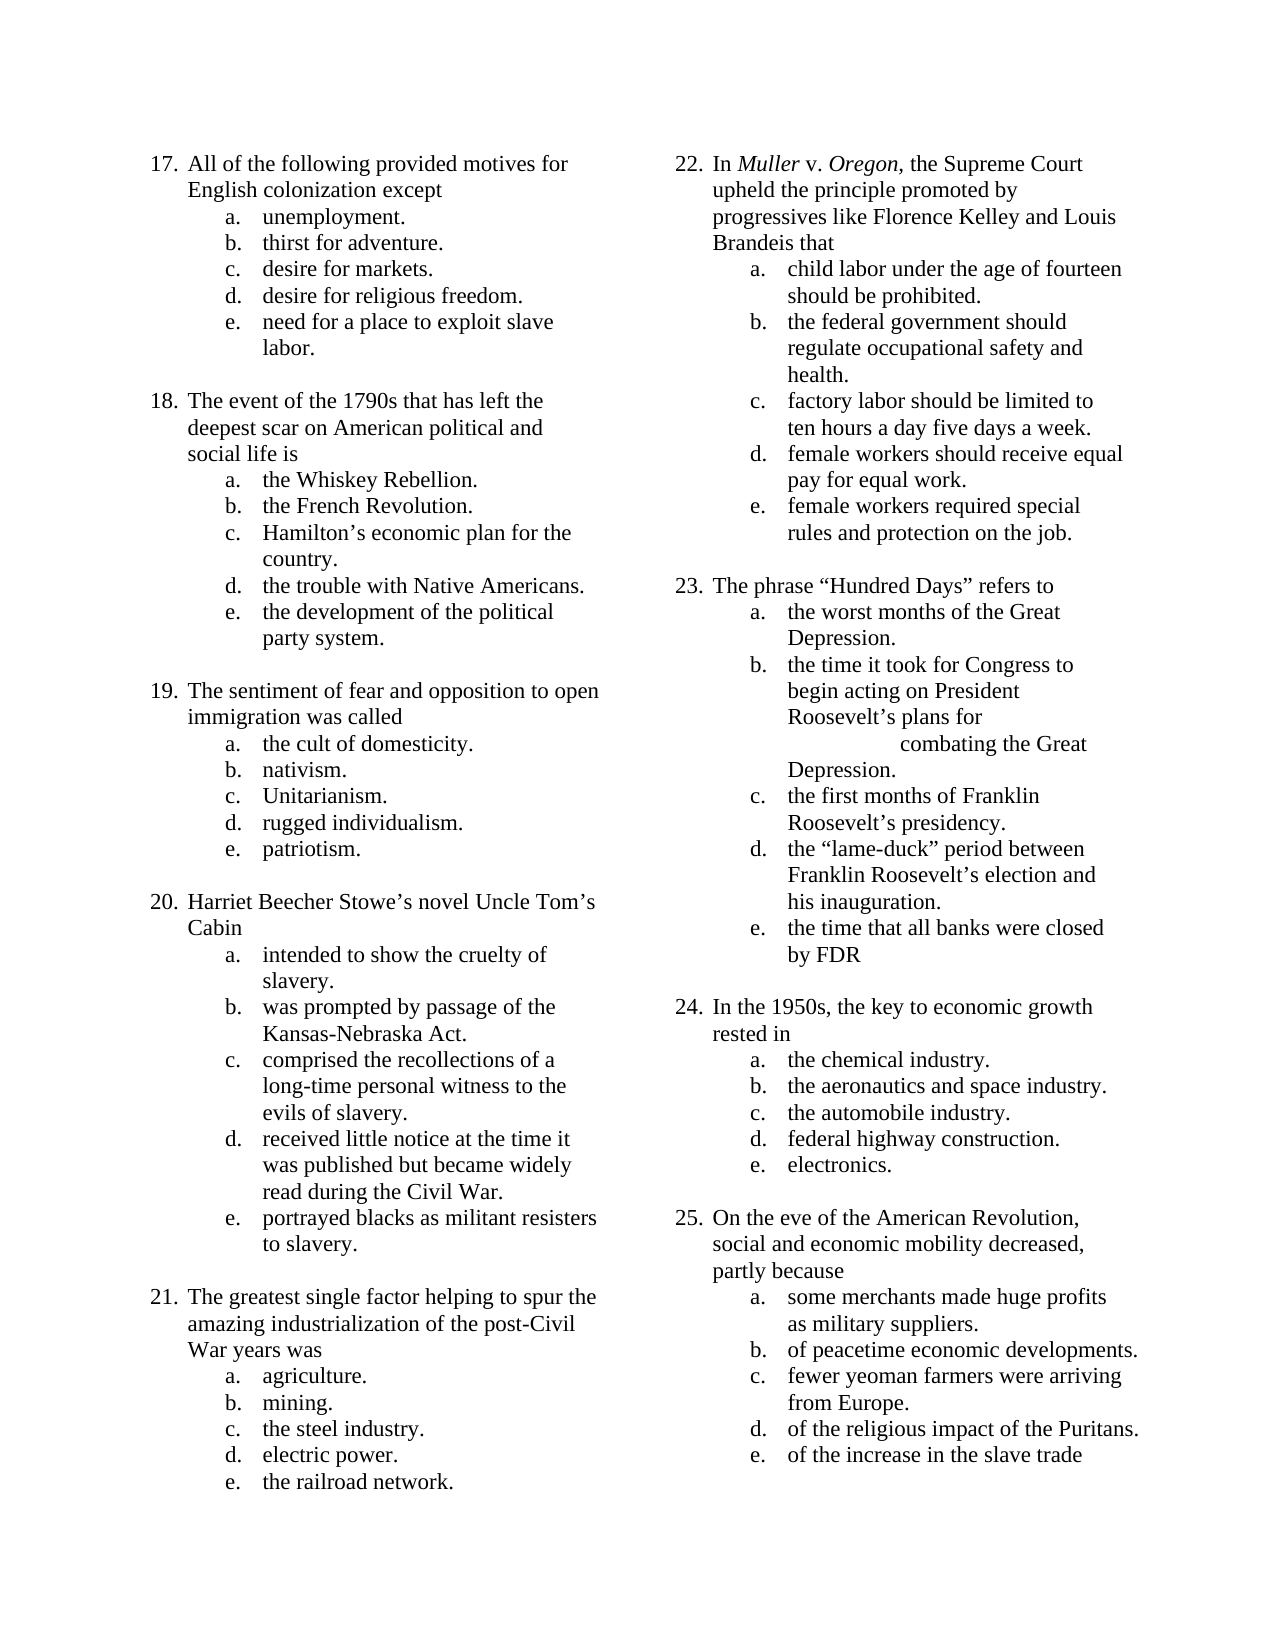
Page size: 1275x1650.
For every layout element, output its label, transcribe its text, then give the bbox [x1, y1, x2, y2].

list the “lame-duck” period between Franklin Roosevelt’s election and his inauguration. [750, 835, 1125, 914]
list On the eve of the American Revolution, social and economic mobility decreased, partly because [675, 1204, 1125, 1283]
list of peacetime economic developments. [750, 1336, 1162, 1362]
list the development of the political party system. [225, 598, 600, 651]
list the first months of Franklin Roosevelt’s presidency. [750, 782, 1125, 835]
list Harriet Beecher Stowe’s novel Uncle Tom’s Cabin [150, 888, 600, 941]
list Hamilton’s economic plan for the country. [225, 519, 600, 572]
list All of the following provided motives for English colonization except [150, 150, 600, 203]
list the cult of domesticity. [225, 730, 600, 756]
list the railroad network. [225, 1468, 600, 1494]
list the French Revolution. [225, 493, 600, 519]
list patriotism. [225, 835, 600, 862]
list child labor under the age of fourteen should be prohibited. [750, 255, 1125, 308]
list unemployment. [225, 203, 600, 229]
list Unitarianism. [225, 782, 600, 809]
list rugged individualism. [225, 809, 600, 835]
list the federal government should regulate occupational safety and health. [750, 308, 1125, 387]
list The greatest single factor helping to spur the amazing industrialization of the post-Civil War years was [150, 1283, 600, 1362]
list electronics. [750, 1151, 1125, 1178]
list the time that all banks were closed by FDR [750, 914, 1125, 967]
list factory labor should be limited to ten hours a day five days a week. [750, 387, 1125, 440]
list intended to show the cruelty of slavery. [225, 941, 600, 993]
list the time it took for Congress to begin acting on President Roosevelt’s plans for combating the Great Depression. [750, 651, 1125, 782]
list comprised the recollections of a long-time personal witness to the evils of slavery. [225, 1046, 600, 1125]
list the automobile industry. [750, 1099, 1125, 1125]
list mining. [225, 1389, 600, 1415]
list The phrase “Hundred Days” refers to [675, 572, 1125, 598]
list desire for religious freedom. [225, 282, 600, 308]
list In Muller v. Oregon, the Supreme Court upheld the principle promoted by progressives like Florence Kelley and Louis Brandeis that [675, 150, 1125, 255]
list fewer yeoman farmers were arriving from Europe. [750, 1362, 1125, 1415]
list The event of the 1790s that has left the deepest scar on American political and social life is [150, 387, 600, 466]
list the chemical industry. [750, 1046, 1125, 1072]
list thirst for adventure. [225, 229, 600, 255]
list agriculture. [225, 1362, 600, 1389]
list the aeronautics and space industry. [750, 1072, 1125, 1099]
list desire for markets. [225, 255, 600, 282]
list In the 1950s, the key to economic growth rested in [675, 993, 1125, 1046]
list The sentiment of fear and opposition to open immigration was called [150, 677, 600, 730]
list of the increase in the slave trade [750, 1441, 1125, 1468]
list nativism. [225, 756, 600, 782]
list portrayed blacks as militant resisters to slavery. [225, 1204, 600, 1257]
list electric power. [225, 1441, 600, 1468]
list the Whiskey Rebellion. [225, 466, 600, 493]
list the trouble with Native Americans. [225, 572, 600, 598]
list received little notice at the time it was published but became widely read during the Civil War. [225, 1125, 600, 1204]
list the steel industry. [225, 1415, 600, 1441]
list female workers required special rules and protection on the job. [750, 493, 1125, 545]
list was prompted by passage of the Kansas-Nebraska Act. [225, 993, 600, 1046]
list some merchants made huge profits as military suppliers. [750, 1283, 1125, 1336]
list need for a place to exploit slave labor. [225, 308, 600, 361]
list federal highway construction. [750, 1125, 1125, 1151]
list the worst months of the Great Depression. [750, 598, 1125, 651]
list female workers should receive equal pay for equal work. [750, 440, 1125, 493]
list of the religious impact of the Puritans. [750, 1415, 1172, 1441]
